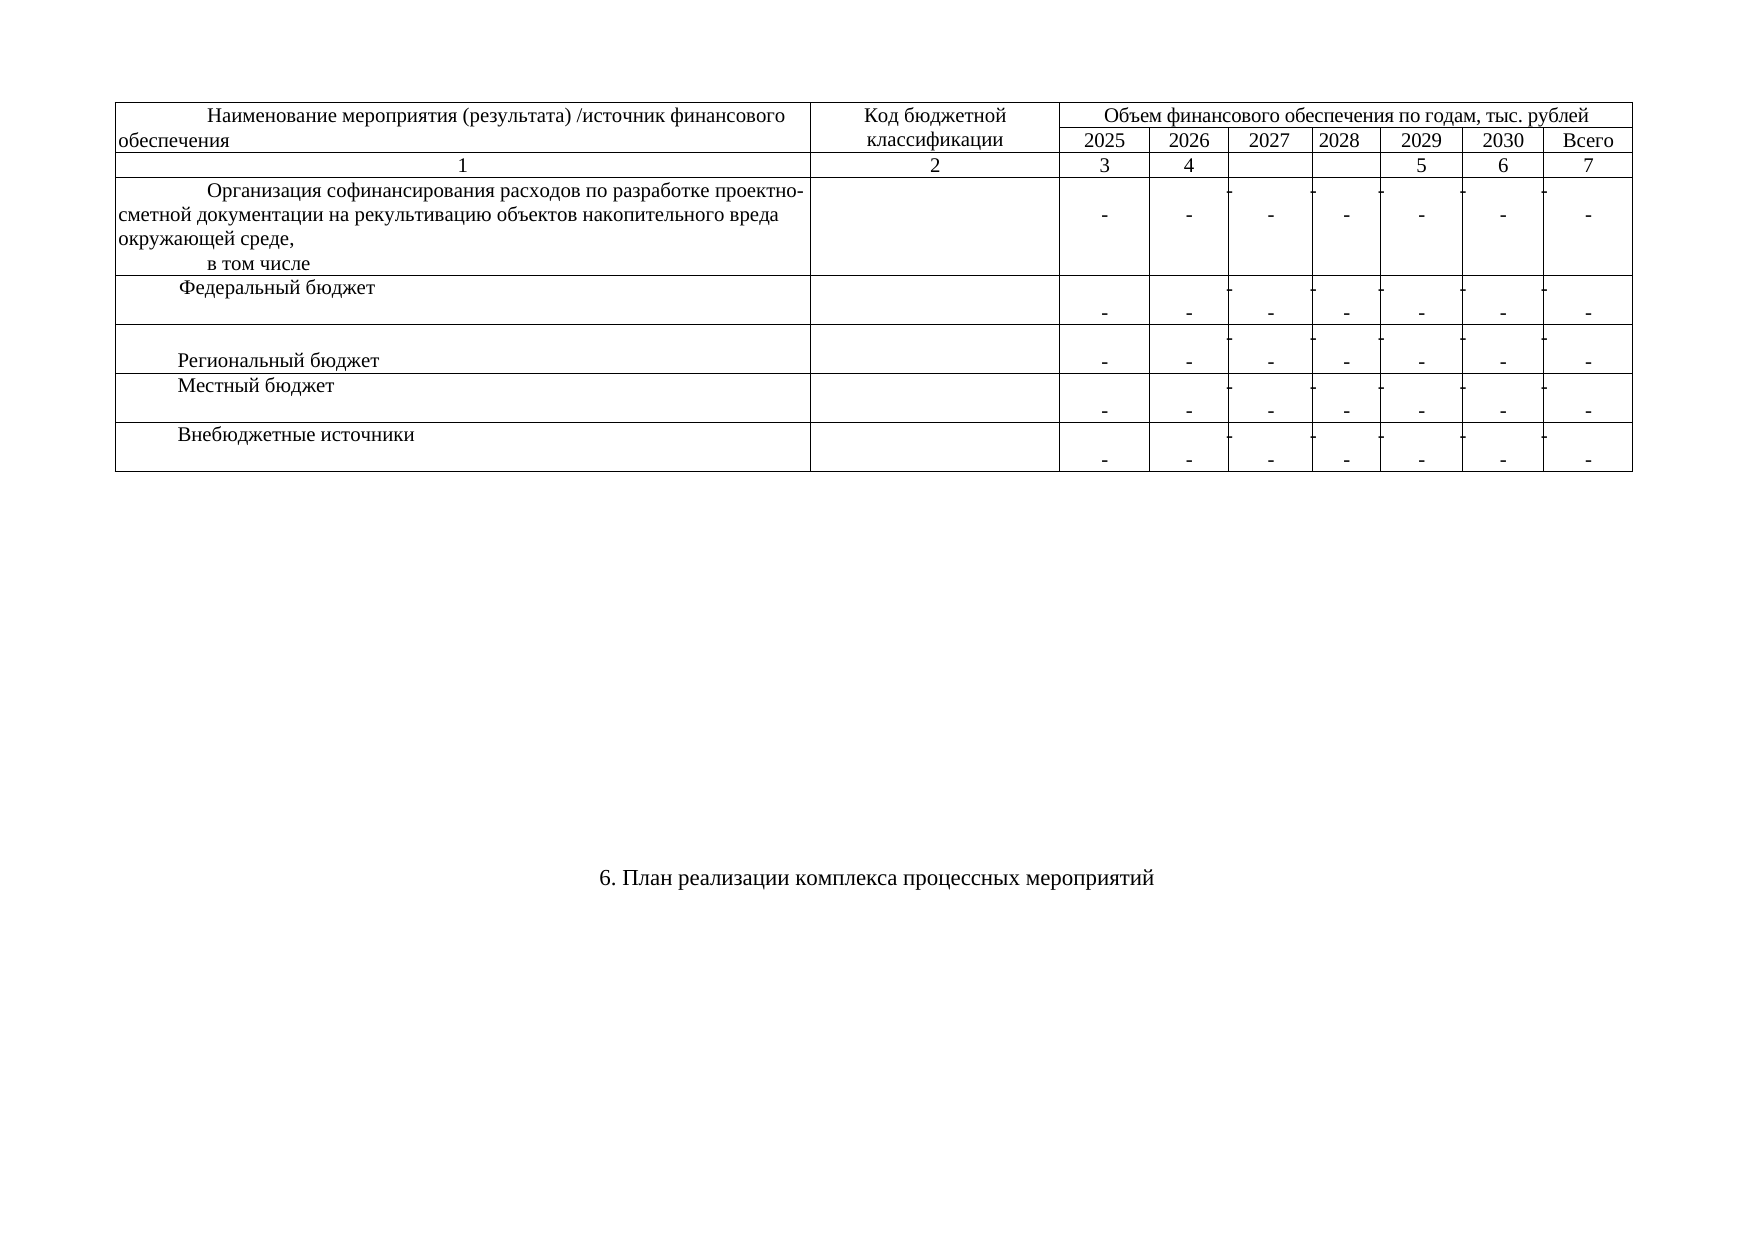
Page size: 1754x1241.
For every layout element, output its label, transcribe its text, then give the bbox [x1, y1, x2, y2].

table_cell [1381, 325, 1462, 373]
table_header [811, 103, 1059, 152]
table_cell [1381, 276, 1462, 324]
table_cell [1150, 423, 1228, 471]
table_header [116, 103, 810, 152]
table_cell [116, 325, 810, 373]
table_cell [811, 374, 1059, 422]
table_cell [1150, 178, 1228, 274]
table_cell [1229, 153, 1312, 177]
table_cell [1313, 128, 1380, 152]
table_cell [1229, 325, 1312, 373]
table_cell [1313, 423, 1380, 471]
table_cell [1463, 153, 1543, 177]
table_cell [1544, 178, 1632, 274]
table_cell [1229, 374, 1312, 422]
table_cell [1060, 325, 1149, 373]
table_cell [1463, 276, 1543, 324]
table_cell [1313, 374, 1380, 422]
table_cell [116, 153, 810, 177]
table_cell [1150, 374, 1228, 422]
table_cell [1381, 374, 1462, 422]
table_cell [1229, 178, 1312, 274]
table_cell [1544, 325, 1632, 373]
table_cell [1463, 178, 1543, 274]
subtitle 6. План реализации комплекса процессных мероприятий [118, 864, 1636, 890]
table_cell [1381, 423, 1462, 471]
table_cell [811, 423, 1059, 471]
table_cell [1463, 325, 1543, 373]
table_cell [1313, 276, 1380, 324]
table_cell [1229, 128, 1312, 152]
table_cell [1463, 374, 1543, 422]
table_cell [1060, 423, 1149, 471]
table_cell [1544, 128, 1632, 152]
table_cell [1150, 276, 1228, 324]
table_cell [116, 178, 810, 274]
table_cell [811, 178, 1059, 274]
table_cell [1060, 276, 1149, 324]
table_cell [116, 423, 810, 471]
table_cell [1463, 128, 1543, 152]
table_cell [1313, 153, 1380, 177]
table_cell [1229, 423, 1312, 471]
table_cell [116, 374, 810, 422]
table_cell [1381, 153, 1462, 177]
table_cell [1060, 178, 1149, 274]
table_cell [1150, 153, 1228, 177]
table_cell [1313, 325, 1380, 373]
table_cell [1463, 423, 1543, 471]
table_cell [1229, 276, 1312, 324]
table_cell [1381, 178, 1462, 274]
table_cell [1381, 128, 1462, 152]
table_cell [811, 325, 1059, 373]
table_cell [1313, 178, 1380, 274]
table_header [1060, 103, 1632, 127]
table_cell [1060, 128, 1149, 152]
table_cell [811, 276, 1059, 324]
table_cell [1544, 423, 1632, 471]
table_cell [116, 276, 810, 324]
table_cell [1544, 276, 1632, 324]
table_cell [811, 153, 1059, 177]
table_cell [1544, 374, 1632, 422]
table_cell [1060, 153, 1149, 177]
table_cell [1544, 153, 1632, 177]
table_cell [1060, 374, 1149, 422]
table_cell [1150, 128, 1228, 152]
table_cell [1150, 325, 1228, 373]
